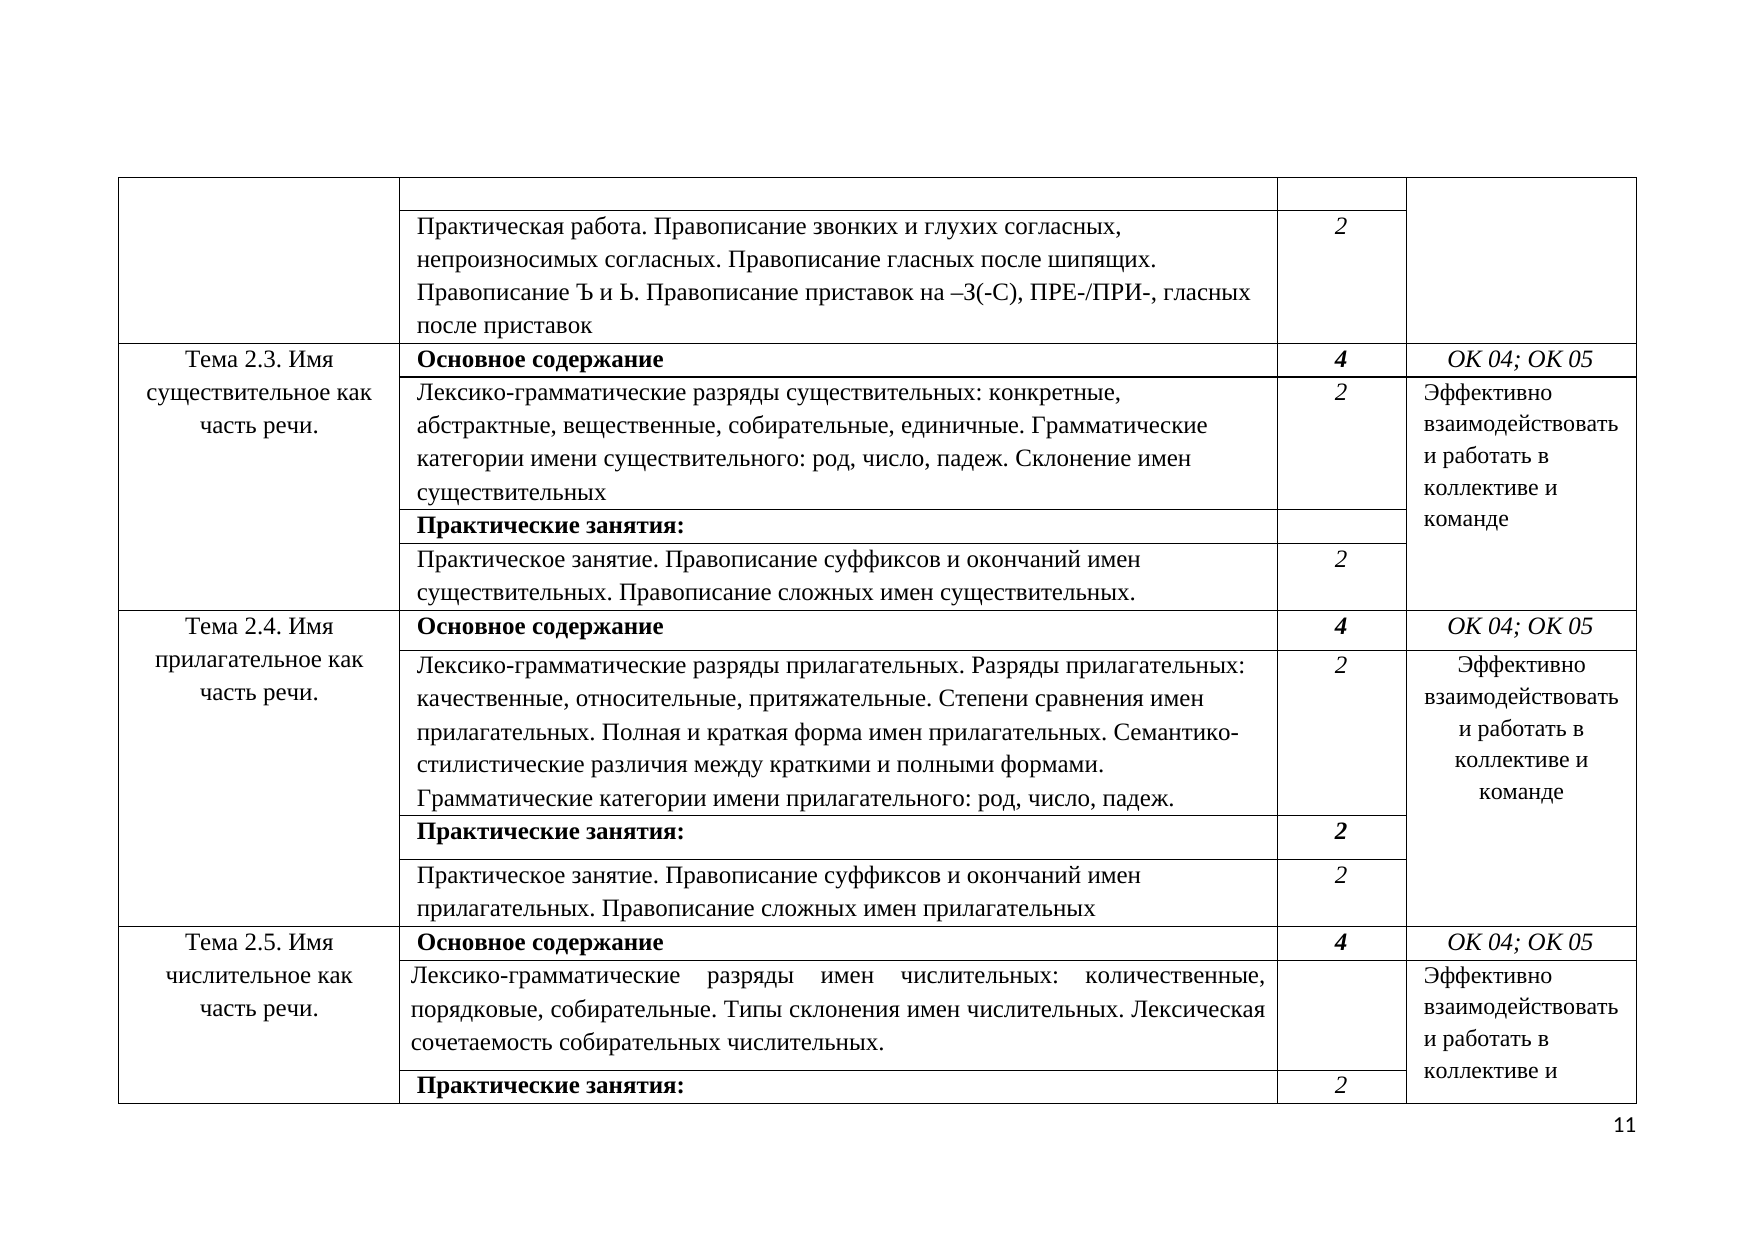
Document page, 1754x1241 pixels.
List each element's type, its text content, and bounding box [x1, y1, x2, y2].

table_cell Практические занятия: [400, 510, 1277, 543]
table_cell Тема 2.5. Имя числительное как часть речи. [119, 927, 399, 1103]
table_cell 4 [1278, 927, 1406, 959]
table_cell ОК 04; ОК 05 [1407, 344, 1636, 376]
table_cell 2 [1278, 651, 1406, 815]
table_cell 2 [1278, 378, 1406, 509]
table_cell Эффективно взаимодействовать и работать в коллективе и команде [1407, 651, 1636, 926]
table_cell 2 [1278, 860, 1406, 926]
table_cell Тема 2.4. Имя прилагательное как часть речи. [119, 611, 399, 926]
table_cell 4 [1278, 611, 1406, 649]
table_cell Лексико-грамматические разряды прилагательных. Разряды прилагательных: качественные, относительные, притяжательные. Степени сравнения имен прилагательных. Полная и краткая форма имен прилагательных. Семантико-стилистические различия между краткими и полными формами. Грамматические категории имени прилагательного: род, число, падеж. [400, 651, 1277, 815]
table_cell 2 [1278, 816, 1406, 859]
table_cell Лексико-грамматические разряды имен числительных: количественные, порядковые, собирательные. Типы склонения имен числительных. Лексическая сочетаемость собирательных числительных. [400, 961, 1277, 1069]
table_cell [400, 178, 1277, 210]
table_cell Практическая работа. Правописание звонких и глухих согласных, непроизносимых согласных. Правописание гласных после шипящих. Правописание Ъ и Ь. Правописание приставок на –З(-С), ПРЕ-/ПРИ-, гласных после приставок [400, 211, 1277, 343]
table_cell Лексико-грамматические разряды существительных: конкретные, абстрактные, вещественные, собирательные, единичные. Грамматические категории имени существительного: род, число, падеж. Склонение имен существительных [400, 378, 1277, 509]
table_cell Практические занятия: [400, 816, 1277, 859]
table_cell Основное содержание [400, 927, 1277, 959]
table_cell Эффективно взаимодействовать и работать в коллективе и команде [1407, 961, 1636, 1103]
table_cell Практическое занятие. Правописание суффиксов и окончаний имен существительных. Правописание сложных имен существительных. [400, 544, 1277, 610]
table_cell Практическое занятие. Правописание суффиксов и окончаний имен прилагательных. Правописание сложных имен прилагательных [400, 860, 1277, 926]
table_cell [1278, 961, 1406, 1069]
table_cell [1278, 510, 1406, 543]
table_cell Основное содержание [400, 344, 1277, 376]
table_cell Основное содержание [400, 611, 1277, 649]
table_cell ОК 04; ОК 05 [1407, 611, 1636, 649]
table_cell 4 [1278, 344, 1406, 376]
table_cell 2 [1278, 1071, 1406, 1103]
table_cell 2 [1278, 544, 1406, 610]
table_cell Практические занятия: [400, 1071, 1277, 1103]
table_cell Тема 2.3. Имя существительное как часть речи. [119, 344, 399, 610]
table_cell Эффективно взаимодействовать и работать в коллективе и команде [1407, 378, 1636, 610]
table_cell ОК 04; ОК 05 [1407, 927, 1636, 959]
table_cell 2 [1278, 211, 1406, 343]
table_cell 2 [1278, 178, 1406, 210]
